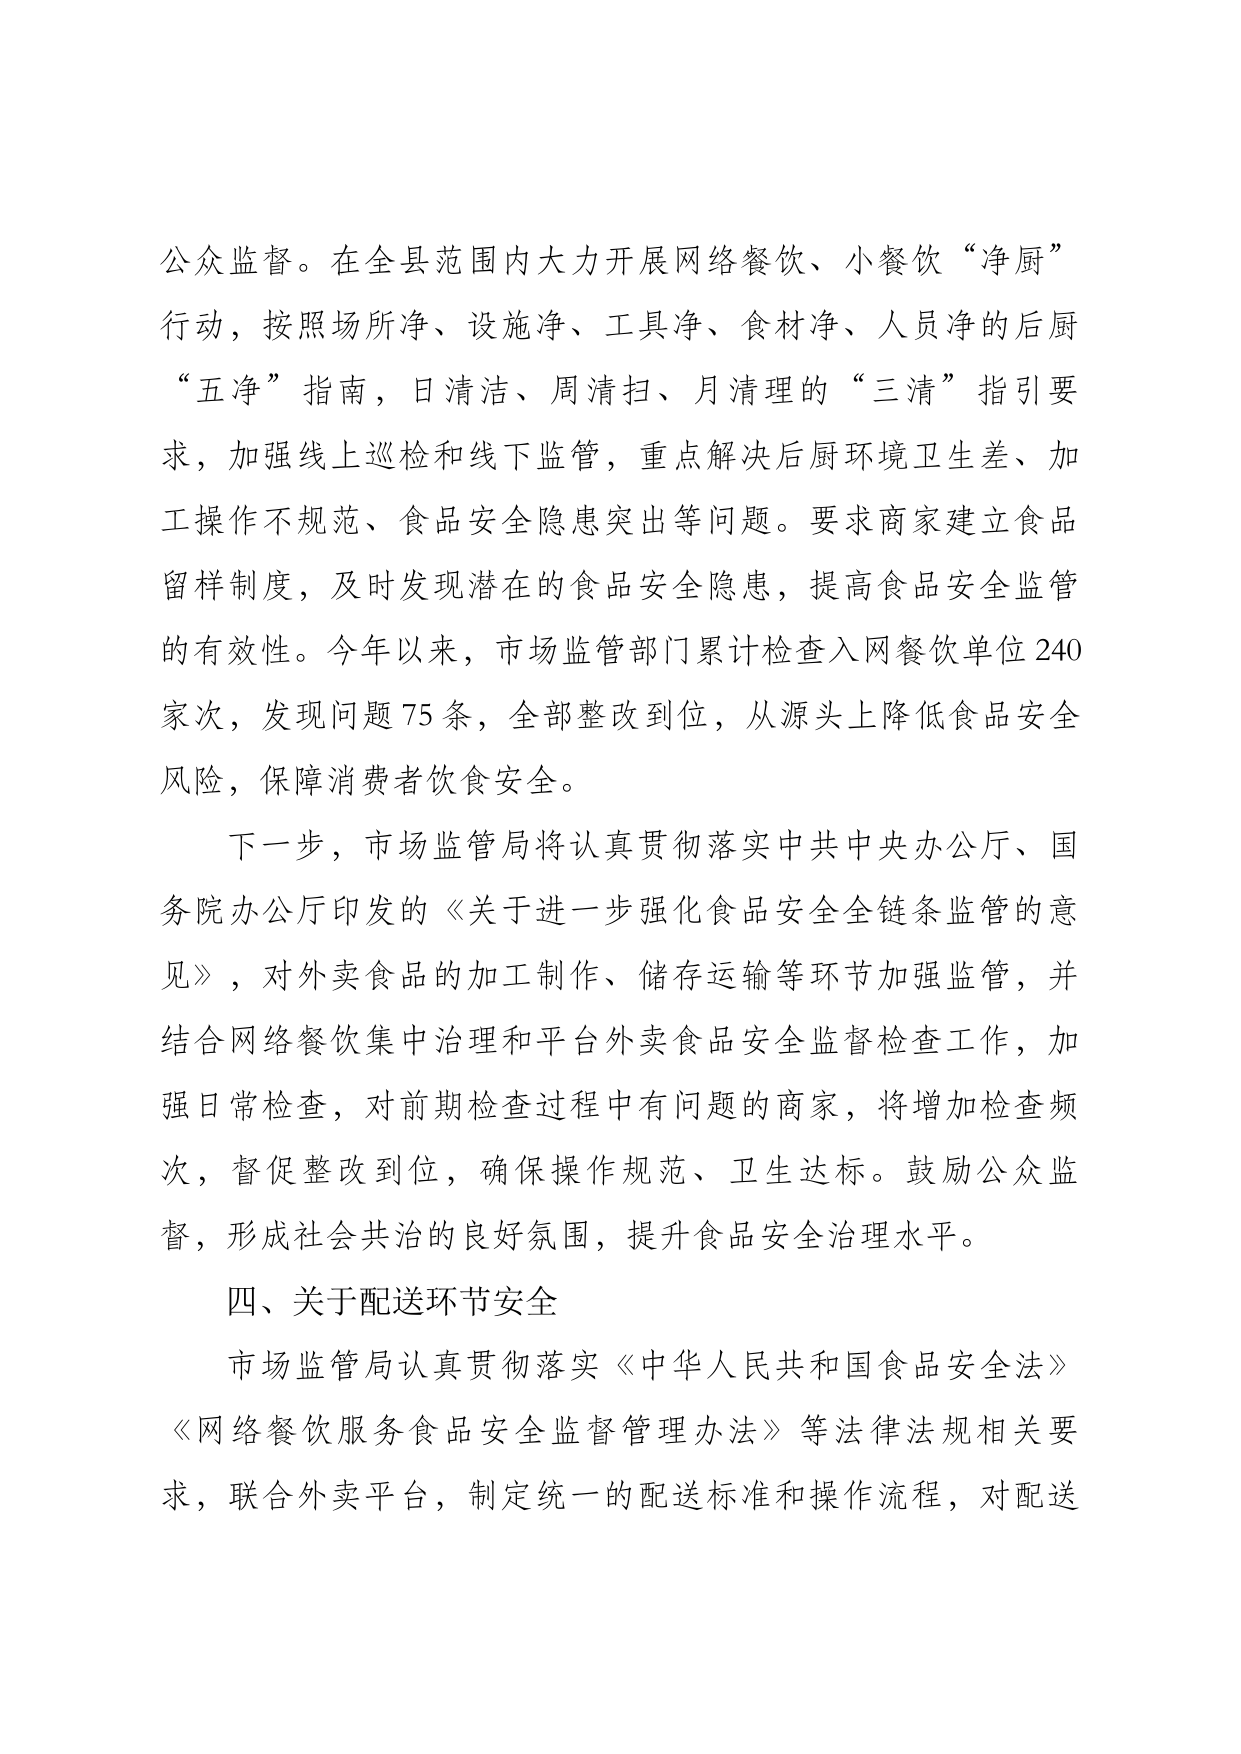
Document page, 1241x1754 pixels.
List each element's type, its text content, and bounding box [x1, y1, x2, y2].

text 四、关于配送环节安全 [158, 1267, 1082, 1332]
text 下一步，市场监管局将认真贯彻落实中共中央办公厅、国务院办公厅印发的《关于进一步强化食品安全全链条监管的意见》，对外卖食品的加工制作、储存运输等环节加强监管，并结合网络餐饮集中治理和平台外卖食品安全监督检查工作，加强日常检查，对前期检查过程中有问题的商家，将增加检查频次，督促整改到位，确保操作规范、卫生达标。鼓励公众监督，形成社会共治的良好氛围，提升食品安全治理水平。 [158, 812, 1082, 1267]
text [158, 227, 1082, 812]
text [158, 1332, 1082, 1527]
